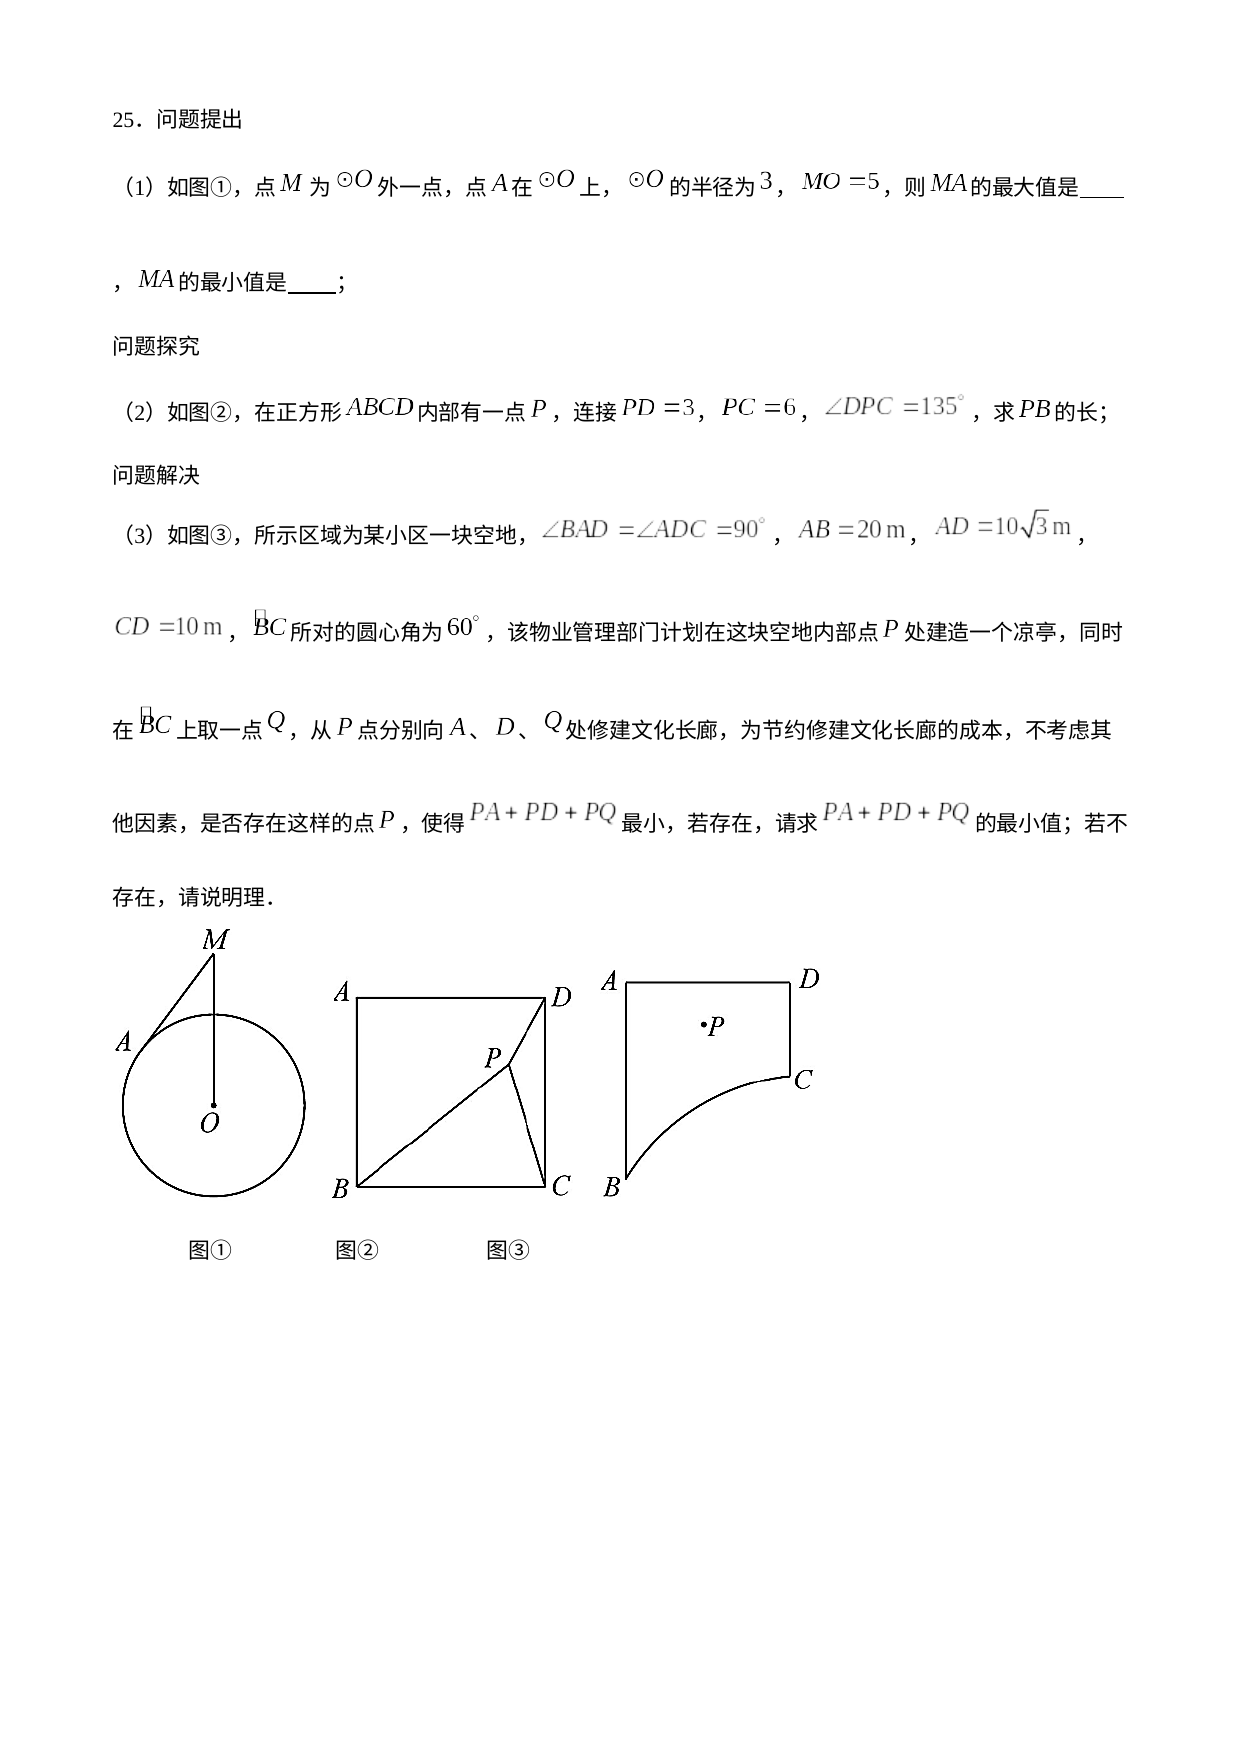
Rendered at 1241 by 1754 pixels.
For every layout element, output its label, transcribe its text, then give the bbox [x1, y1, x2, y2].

text （2）如图②，在正方形内部有一点，连接，，，求的长； [112, 377, 1128, 442]
picture [597, 963, 821, 1200]
text （3）如图③，所示区域为某小区一块空地，，，，，所对的圆心角为，该物业管理部门计划在这块空地内部点处建造一个凉亭，同时在上取一点，从点分别向、、处修建文化长廊，为节约修建文化长廊的成本，不考虑其他因素，是否存在这样的点，使得最小，若存在，请求的最小值；若不存在，请说明理． [112, 506, 1128, 912]
text 问题探究 [112, 328, 1128, 361]
text （1）如图①，点为外一点，点在上，的半径为，，则的最大值是 ，的最小值是 ； [112, 150, 1128, 312]
picture [112, 927, 309, 1201]
text 25．问题提出 [112, 102, 1128, 134]
text 问题解决 [112, 457, 1128, 490]
text 图① 图② 图③ [112, 1233, 1128, 1266]
picture [331, 975, 576, 1201]
